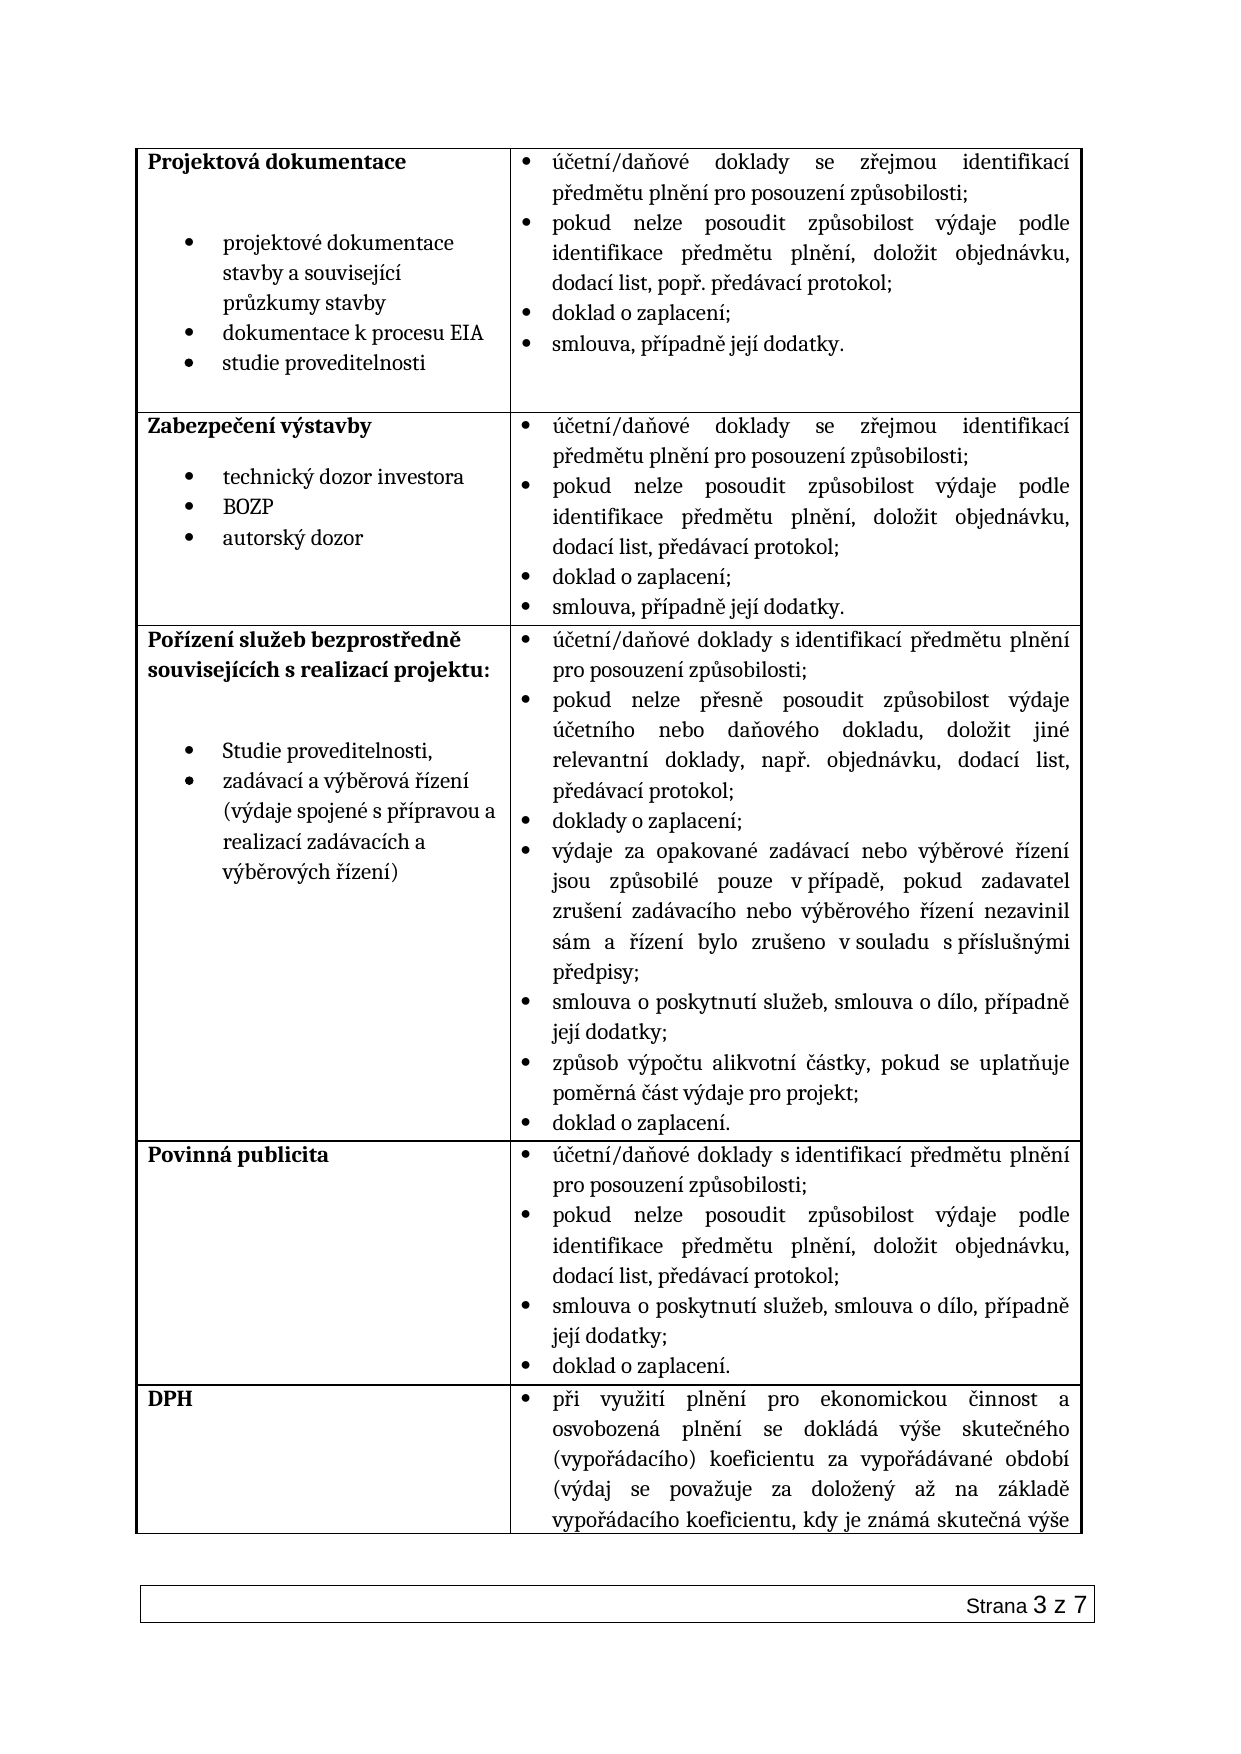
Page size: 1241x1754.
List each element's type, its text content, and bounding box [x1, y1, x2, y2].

table_cell DPH [138, 1386, 510, 1533]
table_cell Zabezpečení výstavby technický dozor investora BOZP autorský dozor [138, 413, 510, 625]
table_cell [511, 1386, 1080, 1533]
table_cell Povinná publicita [138, 1142, 510, 1384]
table_cell účetní/daňové doklady se zřejmou identifikací předmětu plnění pro posouzení způsobilosti; pokud nelze posoudit způsobilost výdaje podle identifikace předmětu plnění, doložit objednávku, dodací list, popř. předávací protokol; doklad o zaplacení; smlouva, případně její dodatky. [511, 149, 1080, 411]
table_cell účetní/daňové doklady s identifikací předmětu plnění pro posouzení způsobilosti; pokud nelze posoudit způsobilost výdaje podle identifikace předmětu plnění, doložit objednávku, dodací list, předávací protokol; smlouva o poskytnutí služeb, smlouva o dílo, případně její dodatky; doklad o zaplacení. [511, 1142, 1080, 1384]
table_cell Pořízení služeb bezprostředně souvisejících s realizací projektu: Studie proveditelnosti, zadávací a výběrová řízení (výdaje spojené s přípravou a realizací zadávacích a výběrových řízení) [138, 626, 510, 1140]
table_cell Projektová dokumentace projektové dokumentace stavby a související průzkumy stavby dokumentace k procesu EIA studie proveditelnosti [138, 149, 510, 411]
table_cell účetní/daňové doklady s identifikací předmětu plnění pro posouzení způsobilosti; pokud nelze přesně posoudit způsobilost výdaje účetního nebo daňového dokladu, doložit jiné relevantní doklady, např. objednávku, dodací list, předávací protokol; doklady o zaplacení; výdaje za opakované zadávací nebo výběrové řízení jsou způsobilé pouze v případě, pokud zadavatel zrušení zadávacího nebo výběrového řízení nezavinil sám a řízení bylo zrušeno v souladu s příslušnými předpisy; smlouva o poskytnutí služeb, smlouva o dílo, případně její dodatky; způsob výpočtu alikvotní částky, pokud se uplatňuje poměrná část výdaje pro projekt; doklad o zaplacení. [511, 626, 1080, 1140]
